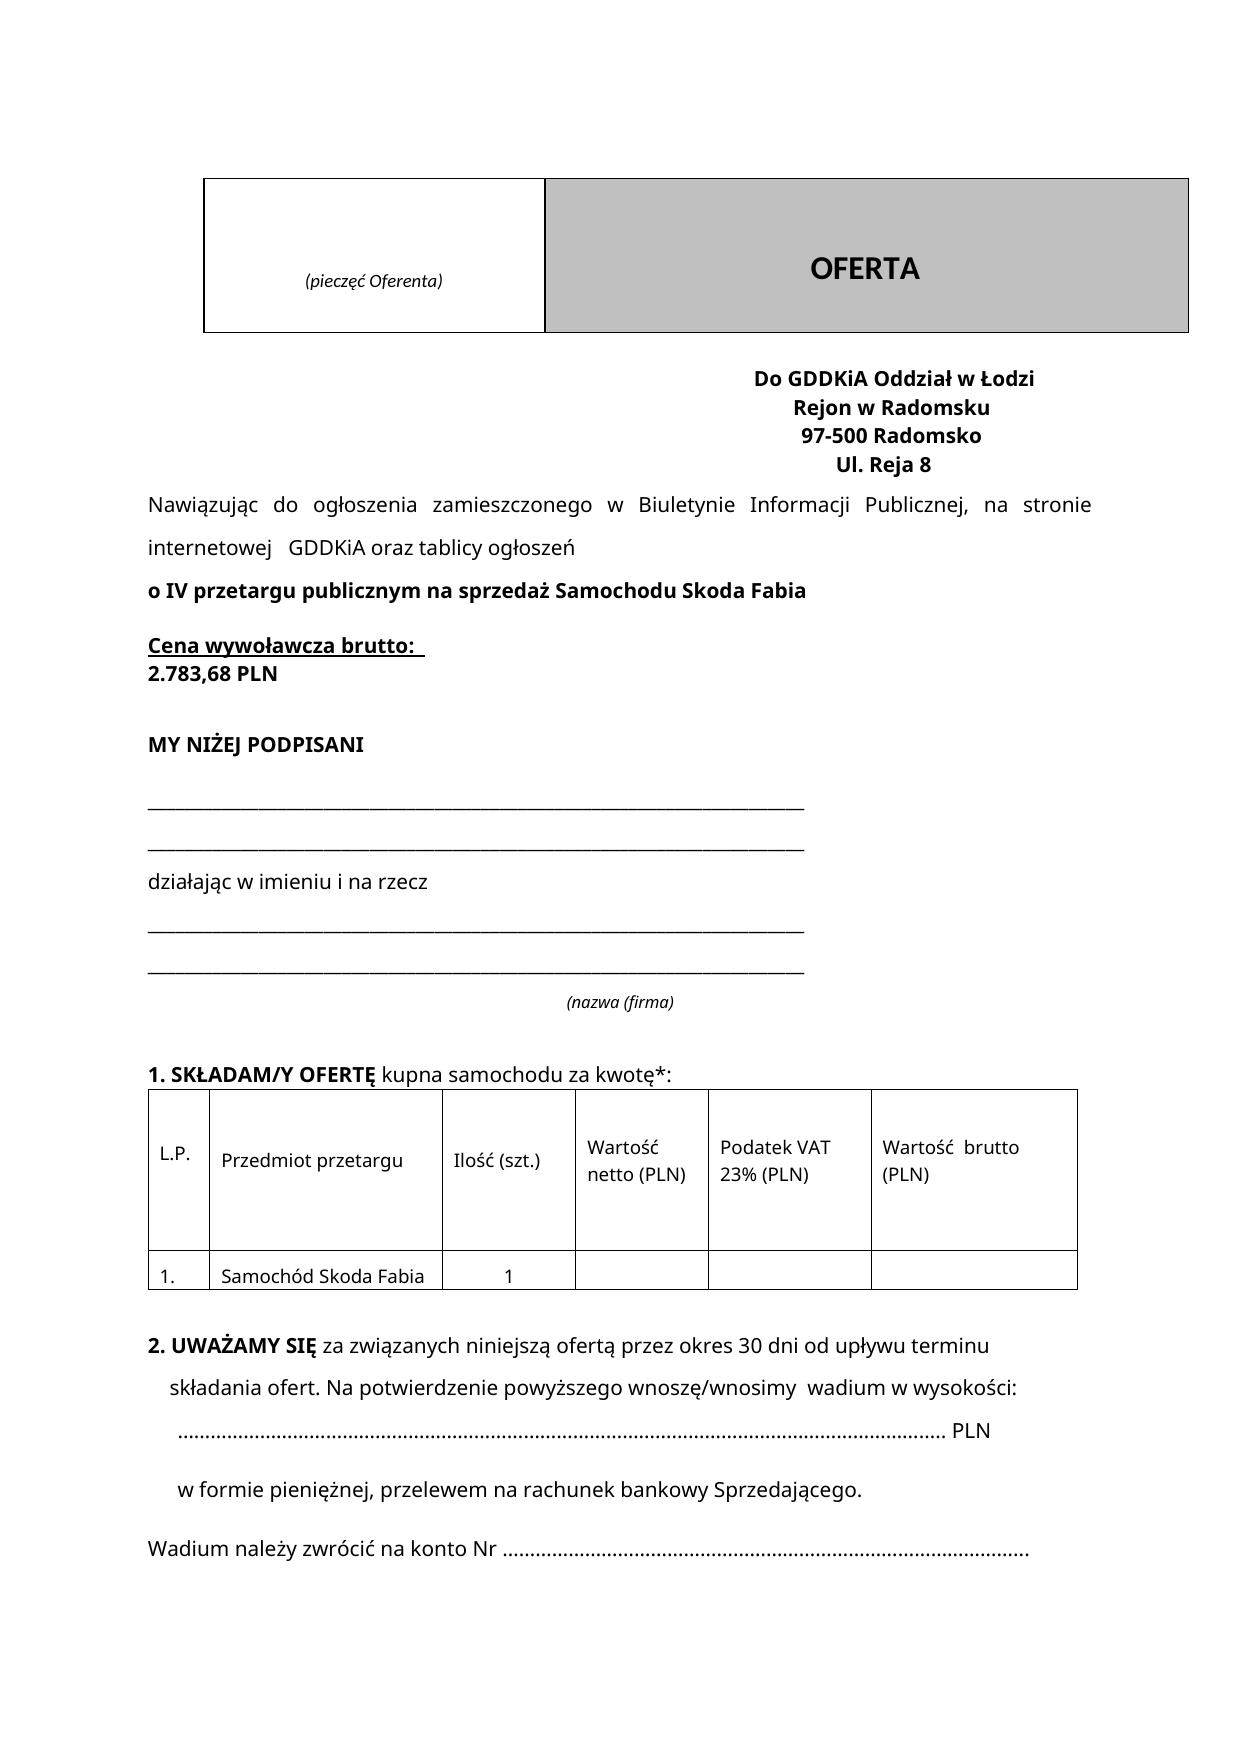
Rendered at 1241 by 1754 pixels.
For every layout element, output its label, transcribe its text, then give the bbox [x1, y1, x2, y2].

table_cell [872, 1251, 1077, 1289]
table_cell 1. [149, 1251, 209, 1289]
table_header L.P. [149, 1090, 209, 1250]
text Rejon w Radomsku [148, 393, 1137, 421]
table_cell Samochód Skoda Fabia [210, 1251, 442, 1289]
text _______________________________________________________________________ [148, 949, 1093, 978]
text działając w imieniu i na rzecz [148, 867, 1093, 896]
text w formie pieniężnej, przelewem na rachunek bankowy Sprzedającego. [177, 1475, 1093, 1504]
text Cena wywoławcza brutto: [148, 631, 1093, 659]
text o IV przetargu publicznym na sprzedaż Samochodu Skoda Fabia [148, 576, 1085, 604]
table_cell [576, 1251, 708, 1289]
table_header Ilość (szt.) [443, 1090, 575, 1250]
text MY NIŻEJ PODPISANI [148, 730, 1085, 759]
table_cell 1 [443, 1251, 575, 1289]
text ………………………………………………………………………………………………………………………….. PLN [177, 1416, 1093, 1444]
text 2.783,68 PLN [148, 659, 1093, 688]
text Do GDDKiA Oddział w Łodzi [148, 364, 1137, 393]
text _______________________________________________________________________ [148, 908, 1093, 937]
text Ul. Reja 8 [148, 450, 1137, 478]
text _______________________________________________________________________ [148, 786, 1093, 814]
text Wadium należy zwrócić na konto Nr …………………………………………………………………………………... [148, 1534, 1093, 1563]
table_cell [709, 1251, 871, 1289]
text 97-500 Radomsko [148, 421, 1137, 450]
text _______________________________________________________________________ [148, 826, 1093, 855]
text składania ofert. Na potwierdzenie powyższego wnoszę/wnosimy wadium w wysokości: [148, 1373, 1093, 1402]
text Nawiązując do ogłoszenia zamieszczonego w Biuletynie Informacji Publicznej, na stronie internetowej GDDKiA oraz tablicy ogłoszeń [148, 491, 1093, 562]
table_header Wartość brutto (PLN) [872, 1090, 1077, 1250]
text 1. SKŁADAM/Y OFERTĘ kupna samochodu za kwotę*: [148, 1061, 1093, 1089]
table_header Wartość netto (PLN) [576, 1090, 708, 1250]
text 2. UWAŻAMY SIĘ za związanych niniejszą ofertą przez okres 30 dni od upływu terminu [148, 1331, 1093, 1359]
text (nazwa (firma) [148, 990, 1093, 1013]
table_header Podatek VAT 23% (PLN) [709, 1090, 871, 1250]
table_header Przedmiot przetargu [210, 1090, 442, 1250]
